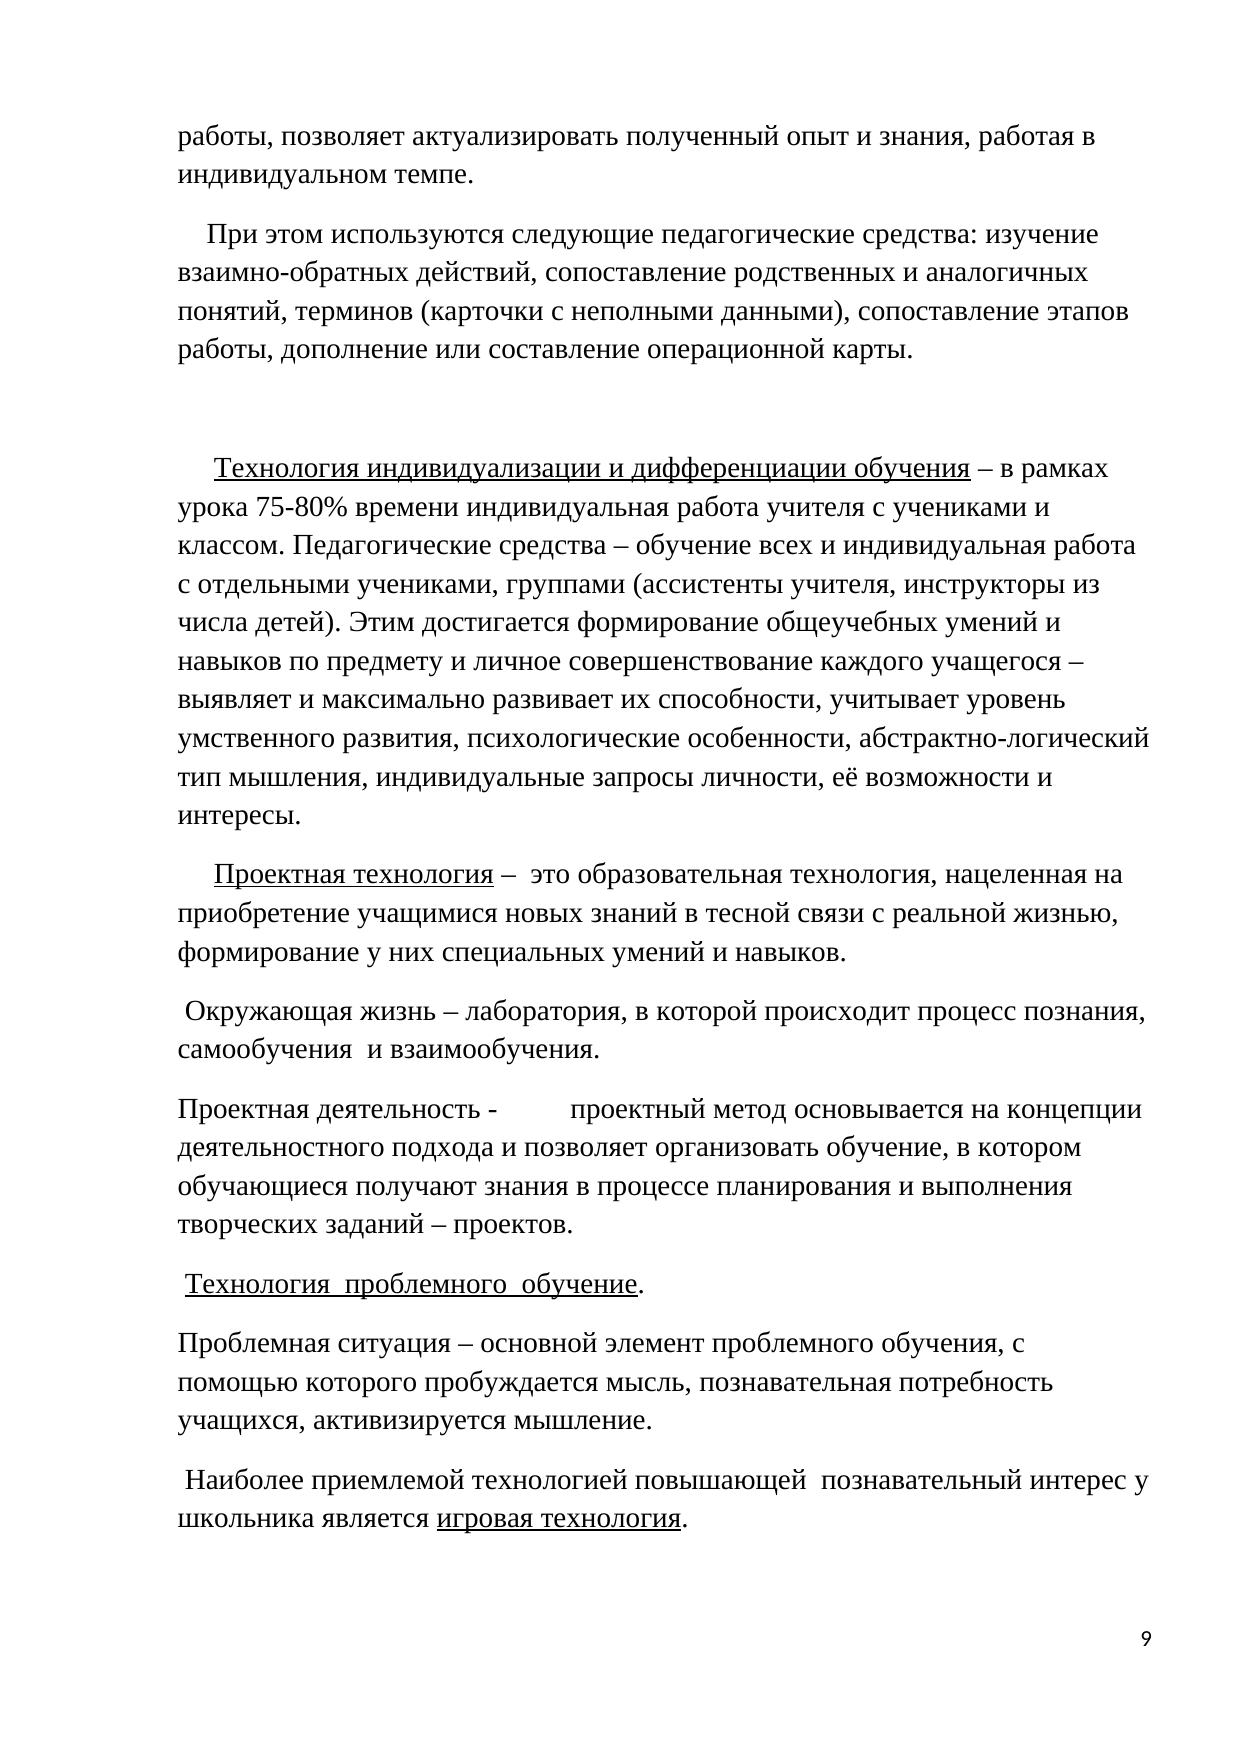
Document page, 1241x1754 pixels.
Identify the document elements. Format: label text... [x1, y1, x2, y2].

text Технология индивидуализации и дифференциации обучения – в рамках урока 75-80% времени индивидуальная работа учителя с учениками и классом. Педагогические средства – обучение всех и индивидуальная работа с отдельными учениками, группами (ассистенты учителя, инструкторы из числа детей). Этим достигается формирование общеучебных умений и навыков по предмету и личное совершенствование каждого учащегося – выявляет и максимально развивает их способности, учитывает уровень умственного развития, психологические особенности, абстрактно-логический тип мышления, индивидуальные запросы личности, её возможности и интересы. [177, 450, 1152, 831]
text При этом используются следующие педагогические средства: изучение взаимно-обратных действий, сопоставление родственных и аналогичных понятий, терминов (карточки с неполными данными), сопоставление этапов работы, дополнение или составление операционной карты. [177, 216, 1152, 365]
text Проектная технология – это образовательная технология, нацеленная на приобретение учащимися новых знаний в тесной связи с реальной жизнью, формирование у них специальных умений и навыков. [177, 857, 1152, 967]
text Наиболее приемлемой технологией повышающей познавательный интерес у школьника является игровая технология. [177, 1462, 1152, 1534]
text Технология проблемного обучение. [177, 1266, 1152, 1299]
text Проблемная ситуация – основной элемент проблемного обучения, с помощью которого пробуждается мысль, познавательная потребность учащихся, активизируется мышление. [177, 1325, 1152, 1436]
text Проектная деятельность - проектный метод основывается на концепции деятельностного подхода и позволяет организовать обучение, в котором обучающиеся получают знания в процессе планирования и выполнения творческих заданий – проектов. [177, 1091, 1152, 1240]
text Окружающая жизнь – лаборатория, в которой происходит процесс познания, самообучения и взаимообучения. [177, 993, 1152, 1065]
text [177, 118, 1152, 190]
